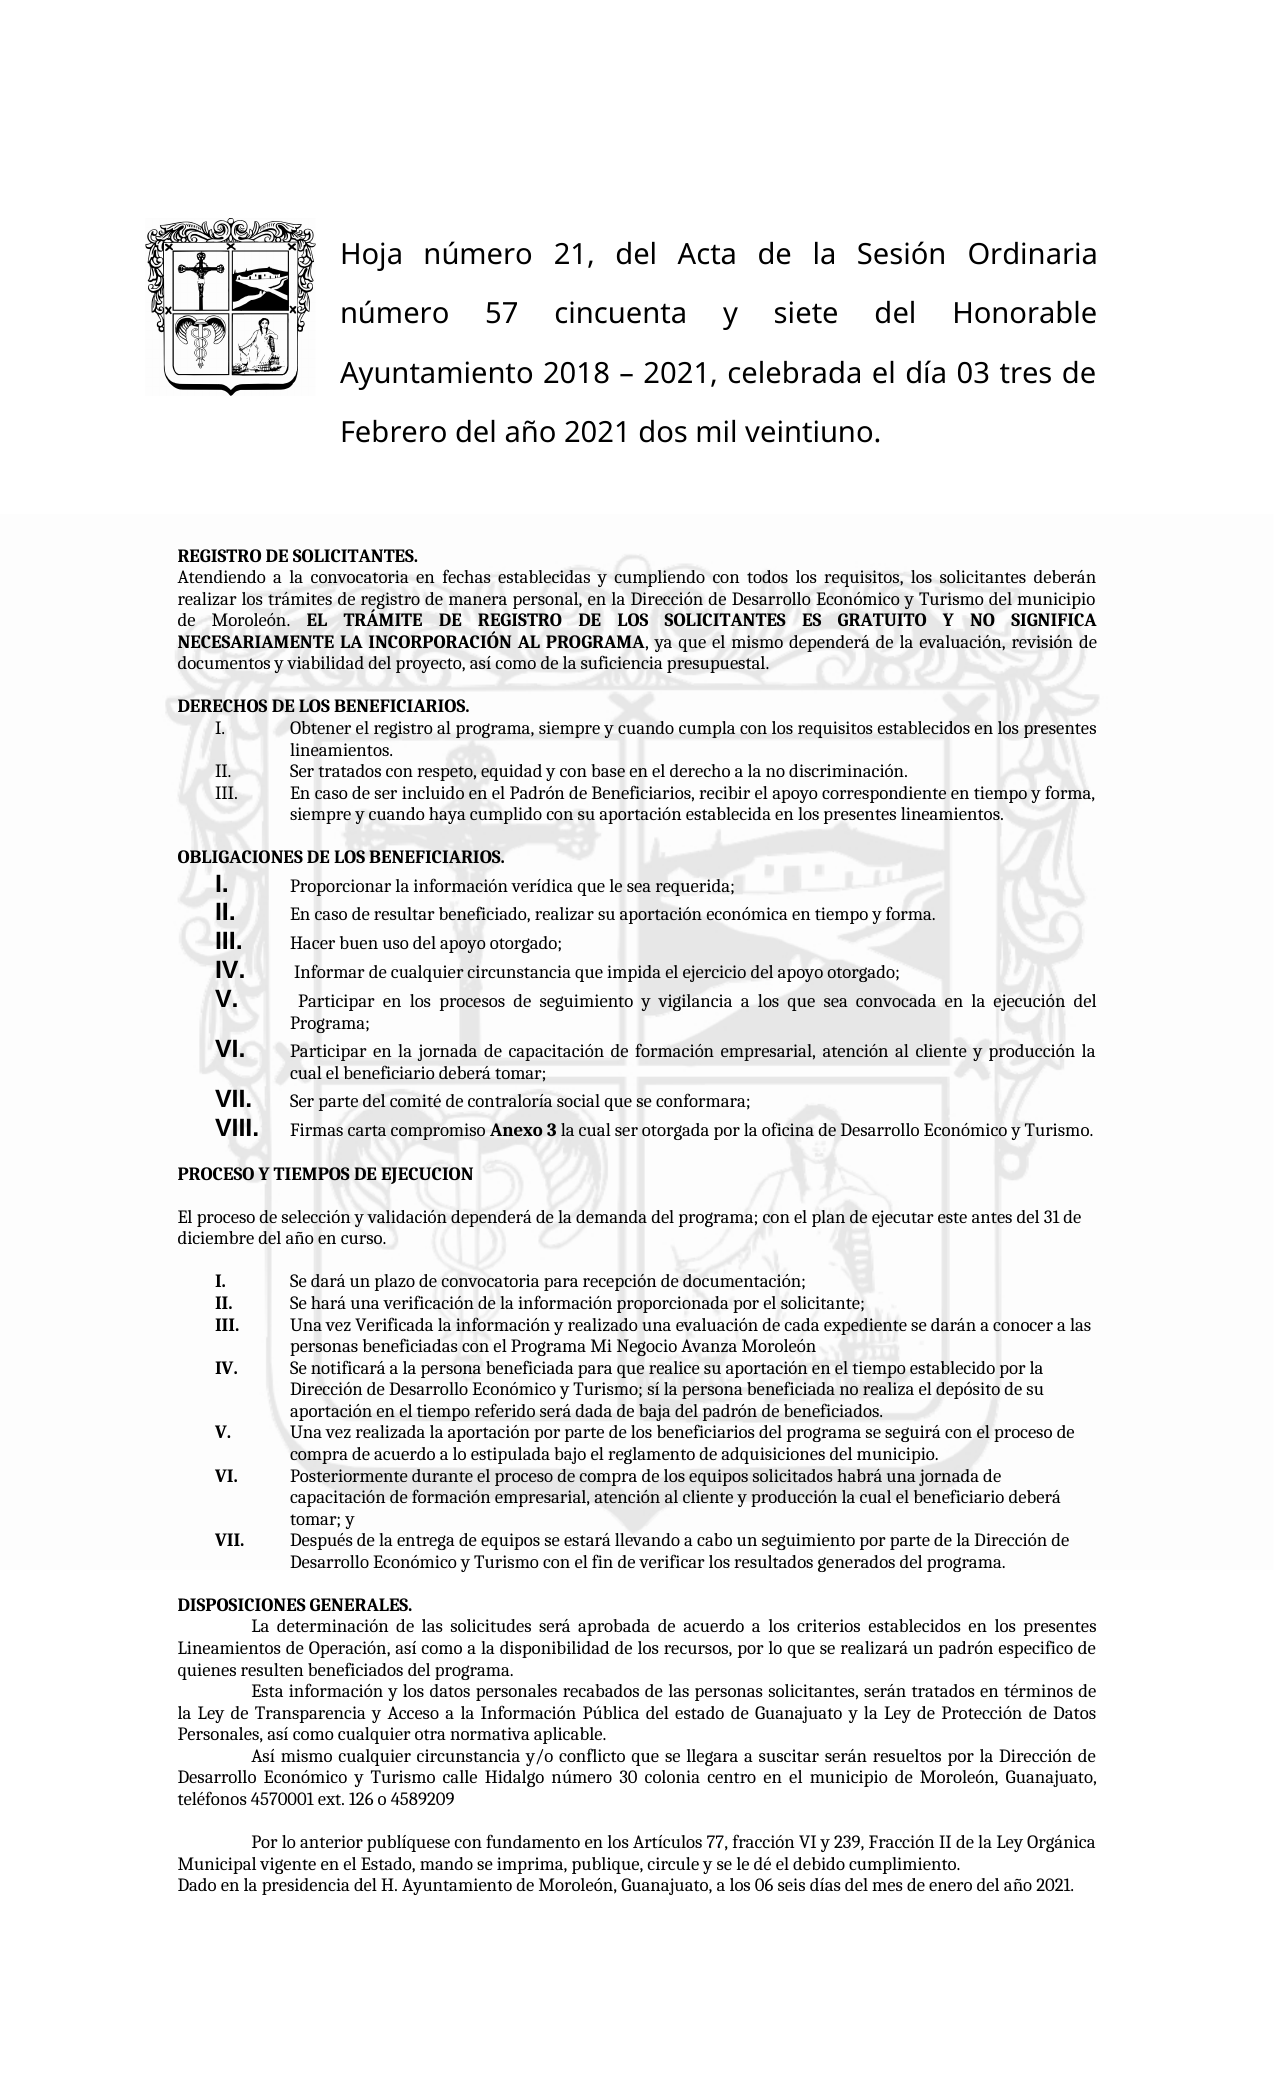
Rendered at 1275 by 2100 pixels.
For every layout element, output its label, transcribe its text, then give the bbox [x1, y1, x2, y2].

text DISPOSICIONES GENERALES. [177, 1594, 1098, 1616]
text Esta información y los datos personales recabados de las personas solicitantes, serán tratados en términos de la Ley de Transparencia y Acceso a la Información Pública del estado de Guanajuato y la Ley de Protección de Datos Personales, así como cualquier otra normativa aplicable. [177, 1681, 1098, 1745]
list Ser tratados con respeto, equidad y con base en el derecho a la no discriminación. [215, 761, 1098, 782]
list Proporcionar la información verídica que le sea requerida; [215, 868, 1098, 897]
list Después de la entrega de equipos se estará llevando a cabo un seguimiento por parte de la Dirección de Desarrollo Económico y Turismo con el fin de verificar los resultados generados del programa. [215, 1530, 1098, 1573]
text OBLIGACIONES DE LOS BENEFICIARIOS. [177, 847, 1098, 868]
picture [145, 218, 316, 396]
list Se notificará a la persona beneficiada para que realice su aportación en el tiempo establecido por la Dirección de Desarrollo Económico y Turismo; sí la persona beneficiada no realiza el depósito de su aportación en el tiempo referido será dada de baja del padrón de beneficiados. [215, 1357, 1098, 1422]
list Posteriormente durante el proceso de compra de los equipos solicitados habrá una jornada de capacitación de formación empresarial, atención al cliente y producción la cual el beneficiario deberá tomar; y [215, 1465, 1098, 1530]
list Firmas carta compromiso Anexo 3 la cual ser otorgada por la oficina de Desarrollo Económico y Turismo. [215, 1113, 1098, 1142]
list Informar de cualquier circunstancia que impida el ejercicio del apoyo otorgado; [215, 955, 1098, 983]
list Se hará una verificación de la información proporcionada por el solicitante; [215, 1293, 1098, 1314]
list Una vez realizada la aportación por parte de los beneficiarios del programa se seguirá con el proceso de compra de acuerdo a lo estipulada bajo el reglamento de adquisiciones del municipio. [215, 1422, 1098, 1465]
text Atendiendo a la convocatoria en fechas establecidas y cumpliendo con todos los requisitos, los solicitantes deberán realizar los trámites de registro de manera personal, en la Dirección de Desarrollo Económico y Turismo del municipio de Moroleón. EL TRÁMITE DE REGISTRO DE LOS SOLICITANTES ES GRATUITO Y NO SIGNIFICA NECESARIAMENTE LA INCORPORACIÓN AL PROGRAMA, ya que el mismo dependerá de la evaluación, revisión de documentos y viabilidad del proyecto, así como de la suficiencia presupuestal. [177, 567, 1098, 674]
text Por lo anterior publíquese con fundamento en los Artículos 77, fracción VI y 239, Fracción II de la Ley Orgánica Municipal vigente en el Estado, mando se imprima, publique, circule y se le dé el debido cumplimiento. [177, 1832, 1098, 1875]
list Una vez Verificada la información y realizado una evaluación de cada expediente se darán a conocer a las personas beneficiadas con el Programa Mi Negocio Avanza Moroleón [215, 1314, 1098, 1357]
text DERECHOS DE LOS BENEFICIARIOS. [177, 696, 1098, 718]
text REGISTRO DE SOLICITANTES. [177, 545, 1098, 567]
picture [0, 514, 1274, 1570]
text Así mismo cualquier circunstancia y/o conflicto que se llegara a suscitar serán resueltos por la Dirección de Desarrollo Económico y Turismo calle Hidalgo número 30 colonia centro en el municipio de Moroleón, Guanajuato, teléfonos 4570001 ext. 126 o 4589209 [177, 1745, 1098, 1810]
text El proceso de selección y validación dependerá de la demanda del programa; con el plan de ejecutar este antes del 31 de diciembre del año en curso. [177, 1206, 1098, 1249]
list En caso de resultar beneficiado, realizar su aportación económica en tiempo y forma. [215, 897, 1098, 926]
list Obtener el registro al programa, siempre y cuando cumpla con los requisitos establecidos en los presentes lineamientos. [215, 718, 1098, 761]
list Ser parte del comité de contraloría social que se conformara; [215, 1084, 1098, 1113]
text PROCESO Y TIEMPOS DE EJECUCION [177, 1163, 1098, 1185]
text La determinación de las solicitudes será aprobada de acuerdo a los criterios establecidos en los presentes Lineamientos de Operación, así como a la disponibilidad de los recursos, por lo que se realizará un padrón especifico de quienes resulten beneficiados del programa. [177, 1616, 1098, 1681]
list Participar en la jornada de capacitación de formación empresarial, atención al cliente y producción la cual el beneficiario deberá tomar; [215, 1034, 1098, 1084]
text Dado en la presidencia del H. Ayuntamiento de Moroleón, Guanajuato, a los 06 seis días del mes de enero del año 2021. [177, 1875, 1098, 1896]
list En caso de ser incluido en el Padrón de Beneficiarios, recibir el apoyo correspondiente en tiempo y forma, siempre y cuando haya cumplido con su aportación establecida en los presentes lineamientos. [215, 782, 1098, 825]
list Hacer buen uso del apoyo otorgado; [215, 926, 1098, 955]
list Se dará un plazo de convocatoria para recepción de documentación; [215, 1271, 1098, 1293]
list Participar en los procesos de seguimiento y vigilancia a los que sea convocada en la ejecución del Programa; [215, 983, 1098, 1034]
